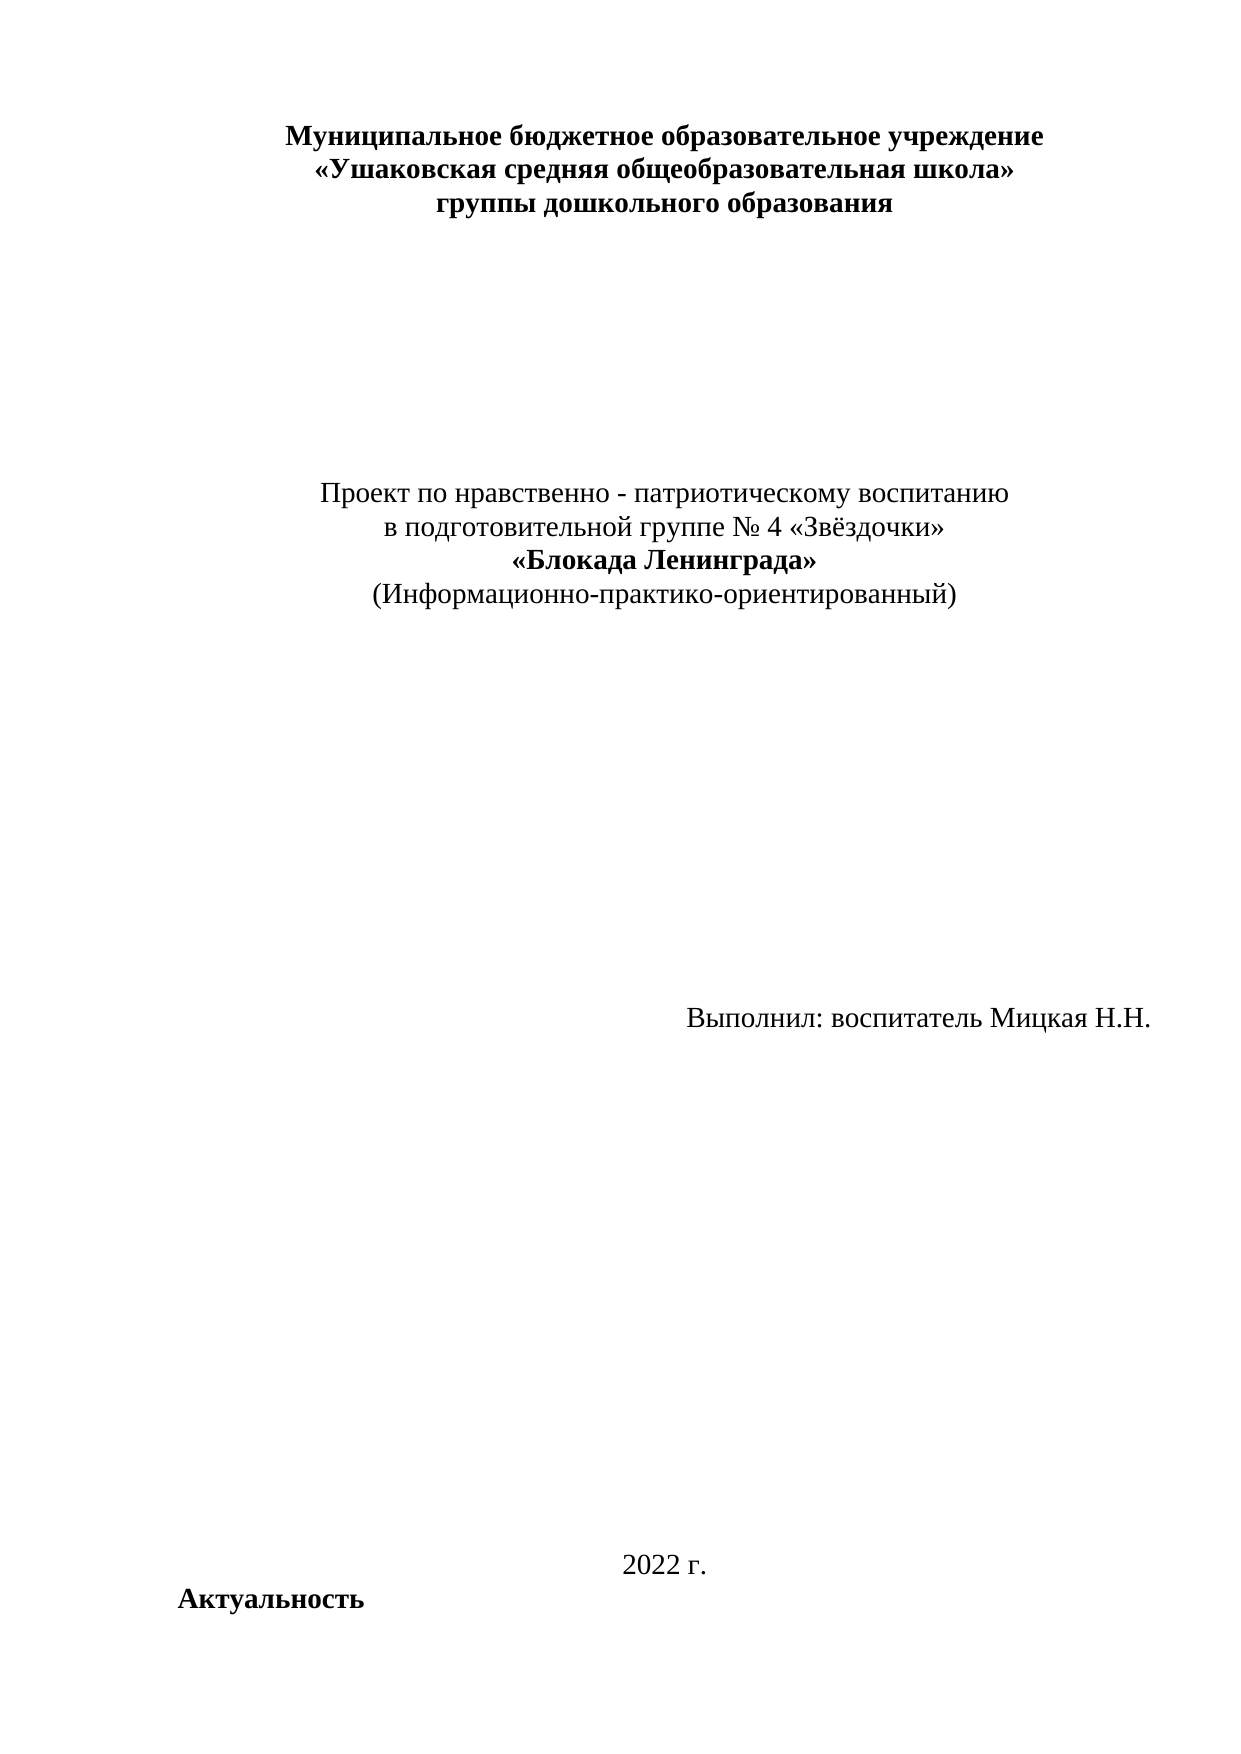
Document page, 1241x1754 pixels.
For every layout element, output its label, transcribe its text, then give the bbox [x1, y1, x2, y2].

text Проект по нравственно - патриотическому воспитанию [177, 475, 1152, 509]
text группы дошкольного образования [177, 185, 1152, 219]
text (Информационно-практико-ориентированный) [177, 576, 1152, 609]
text «Ушаковская средняя общеобразовательная школа» [177, 152, 1152, 185]
text Выполнил: воспитатель Мицкая Н.Н. [177, 1000, 1152, 1034]
text в подготовительной группе № 4 «Звёздочки» [177, 509, 1152, 542]
text «Блокада Ленинграда» [177, 542, 1152, 576]
text Актуальность [177, 1581, 1152, 1614]
text Муниципальное бюджетное образовательное учреждение [177, 118, 1152, 152]
text 2022 г. [177, 1547, 1152, 1581]
